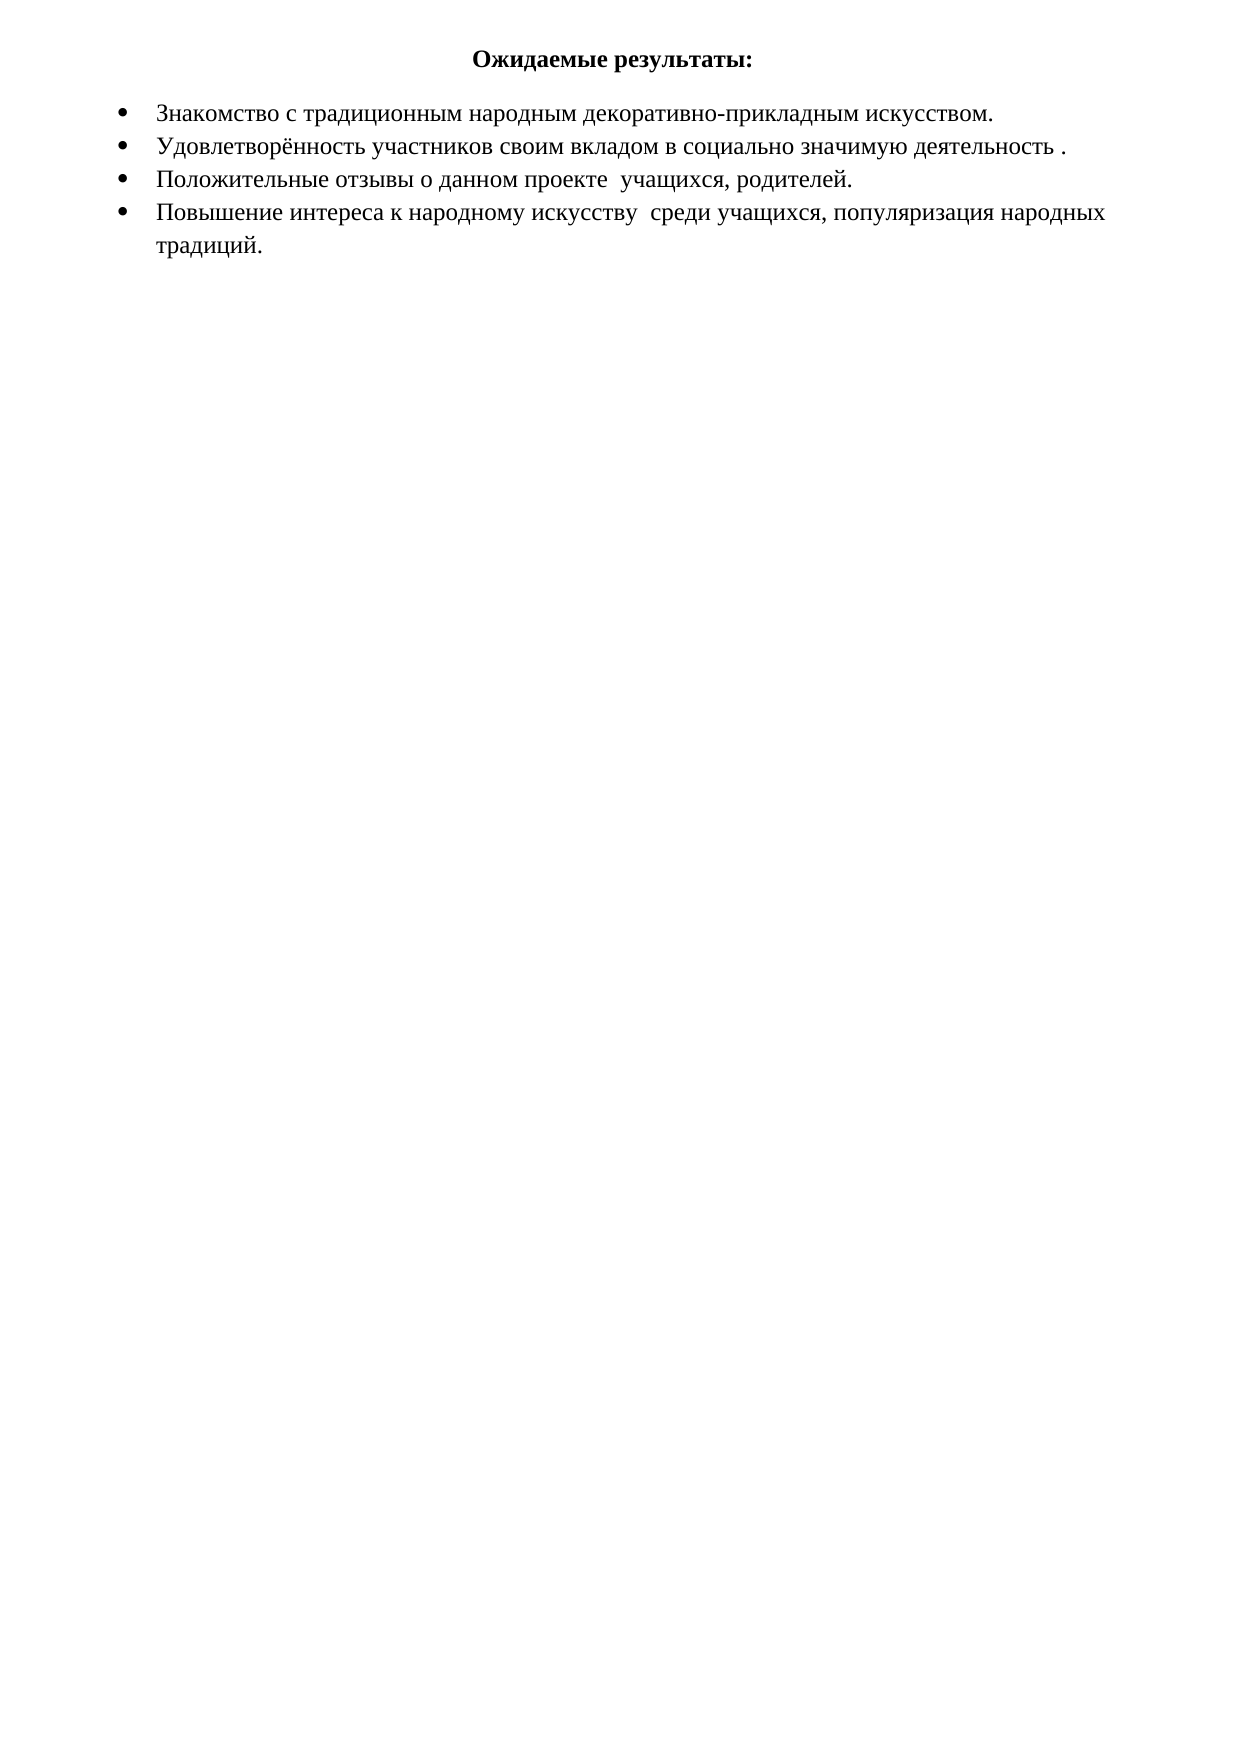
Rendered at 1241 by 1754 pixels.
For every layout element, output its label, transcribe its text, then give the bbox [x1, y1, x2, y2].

list Положительные отзывы о данном проекте учащихся, родителей. [118, 164, 1152, 193]
text Ожидаемые результаты: [74, 44, 1152, 73]
list Удовлетворённость участников своим вкладом в социально значимую деятельность . [118, 131, 1152, 160]
list Повышение интереса к народному искусству среди учащихся, популяризация народных традиций. [118, 197, 1152, 259]
list Знакомство с традиционным народным декоративно-прикладным искусством. [118, 98, 1152, 127]
